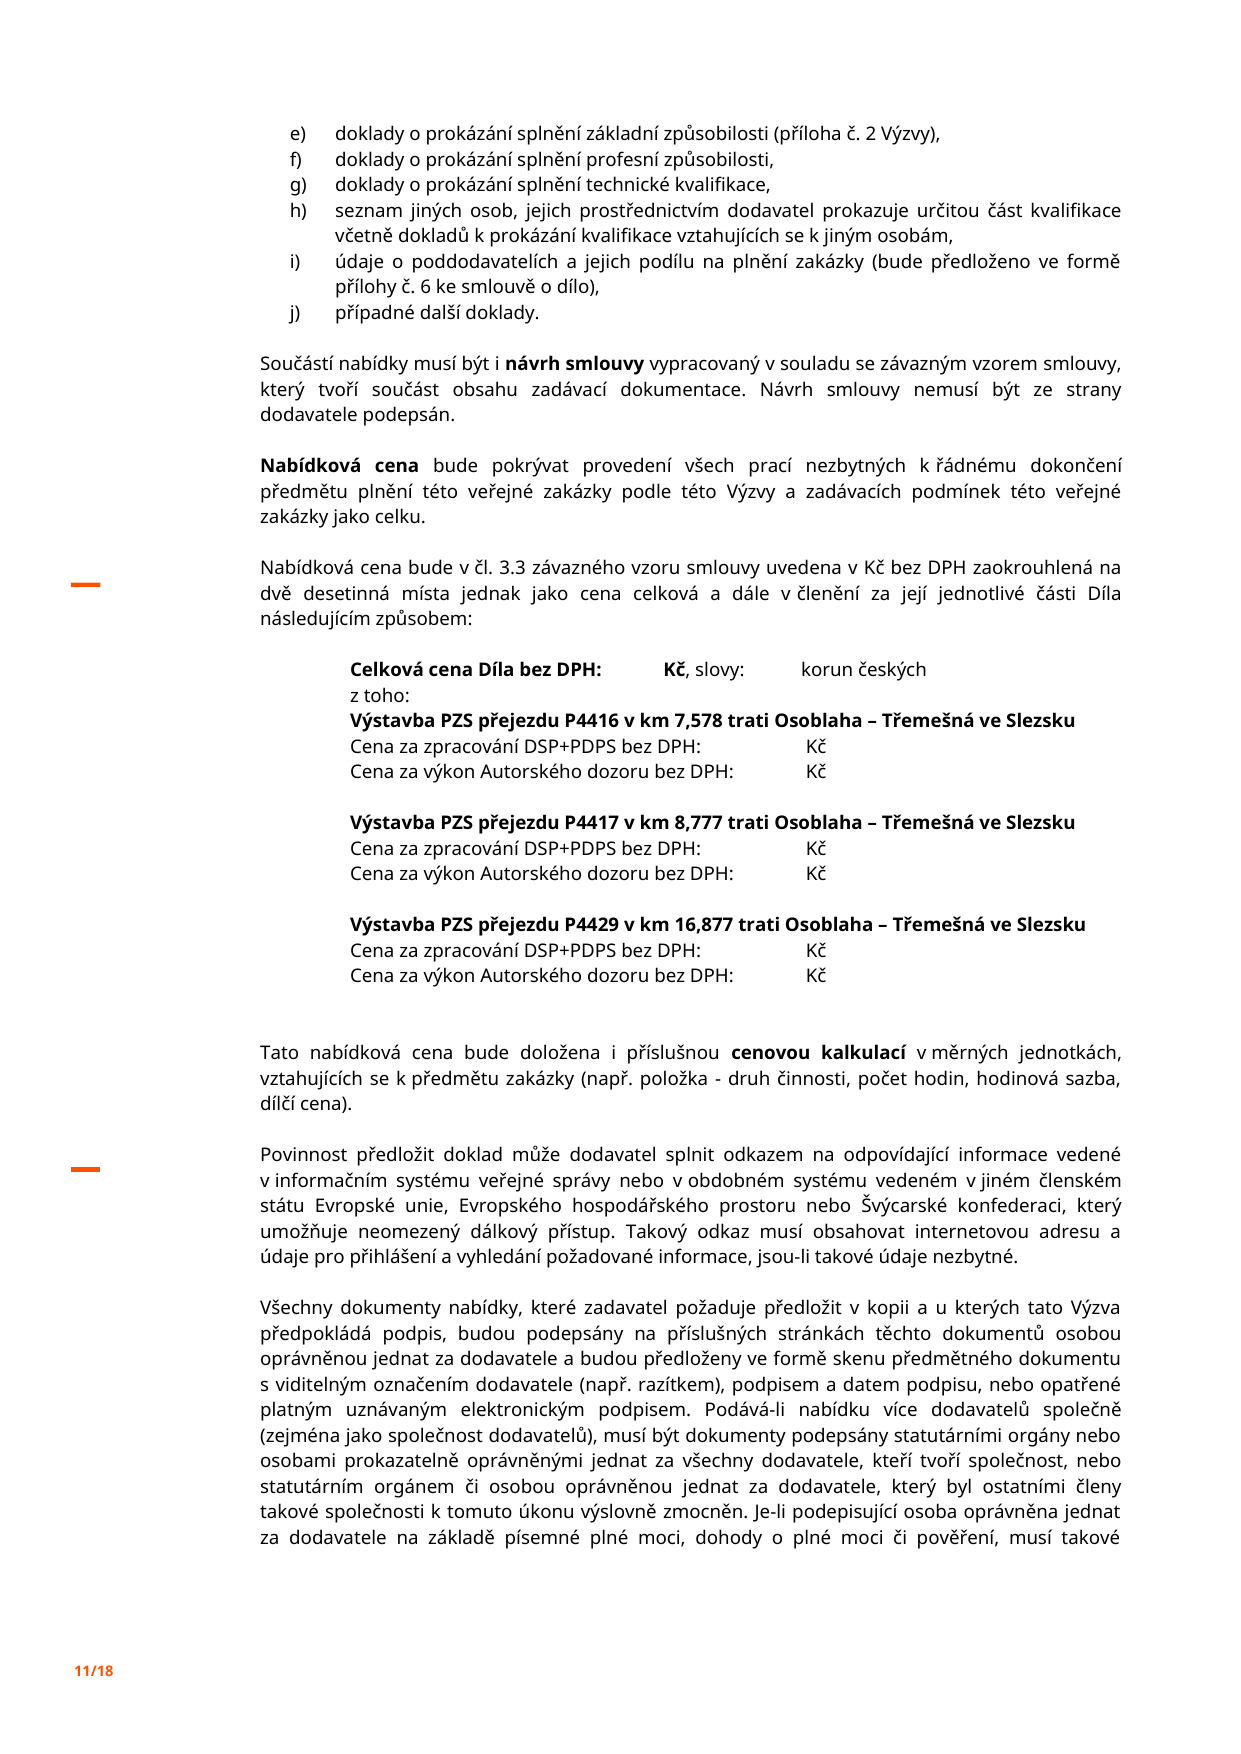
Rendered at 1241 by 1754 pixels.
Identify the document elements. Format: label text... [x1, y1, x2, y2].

list doklady o prokázání splnění základní způsobilosti (příloha č. 2 Výzvy), [289, 121, 1122, 146]
text Cena za zpracování DSP+PDPS bez DPH: Kč [350, 835, 1122, 861]
text Cena za výkon Autorského dozoru bez DPH: Kč [350, 963, 1122, 988]
text Cena za zpracování DSP+PDPS bez DPH: Kč [350, 937, 1122, 963]
text Povinnost předložit doklad může dodavatel splnit odkazem na odpovídající informace vedené v informačním systému veřejné správy nebo v obdobném systému vedeném v jiném členském státu Evropské unie, Evropského hospodářského prostoru nebo Švýcarské konfederaci, který umožňuje neomezený dálkový přístup. Takový odkaz musí obsahovat internetovou adresu a údaje pro přihlášení a vyhledání požadované informace, jsou-li takové údaje nezbytné. [260, 1141, 1122, 1269]
list případné další doklady. [289, 299, 1122, 325]
text Výstavba PZS přejezdu P4429 v km 16,877 trati Osoblaha – Třemešná ve Slezsku [350, 912, 1122, 937]
text Výstavba PZS přejezdu P4416 v km 7,578 trati Osoblaha – Třemešná ve Slezsku [350, 708, 1122, 733]
list doklady o prokázání splnění profesní způsobilosti, [289, 146, 1122, 172]
text Celková cena Díla bez DPH: Kč, slovy: korun českých [350, 657, 1122, 682]
list seznam jiných osob, jejich prostřednictvím dodavatel prokazuje určitou část kvalifikace včetně dokladů k prokázání kvalifikace vztahujících se k jiným osobám, [289, 197, 1122, 248]
text Výstavba PZS přejezdu P4417 v km 8,777 trati Osoblaha – Třemešná ve Slezsku [350, 810, 1122, 835]
text z toho: [350, 682, 1122, 708]
text Nabídková cena bude v čl. 3.3 závazného vzoru smlouvy uvedena v Kč bez DPH zaokrouhlená na dvě desetinná místa jednak jako cena celková a dále v členění za její jednotlivé části Díla následujícím způsobem: [216, 554, 1122, 631]
list údaje o poddodavatelích a jejich podílu na plnění zakázky (bude předloženo ve formě přílohy č. 6 ke smlouvě o dílo), [289, 248, 1122, 299]
text Cena za výkon Autorského dozoru bez DPH: Kč [350, 759, 1122, 784]
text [260, 1294, 1122, 1550]
list doklady o prokázání splnění technické kvalifikace, [289, 172, 1122, 197]
text Cena za zpracování DSP+PDPS bez DPH: Kč [350, 733, 1122, 759]
text Cena za výkon Autorského dozoru bez DPH: Kč [350, 861, 1122, 886]
text Tato nabídková cena bude doložena i příslušnou cenovou kalkulací v měrných jednotkách, vztahujících se k předmětu zakázky (např. položka - druh činnosti, počet hodin, hodinová sazba, dílčí cena). [260, 1039, 1122, 1116]
text Nabídková cena bude pokrývat provedení všech prací nezbytných k řádnému dokončení předmětu plnění této veřejné zakázky podle této Výzvy a zadávacích podmínek této veřejné zakázky jako celku. [260, 452, 1122, 529]
text Součástí nabídky musí být i návrh smlouvy vypracovaný v souladu se závazným vzorem smlouvy, který tvoří součást obsahu zadávací dokumentace. Návrh smlouvy nemusí být ze strany dodavatele podepsán. [260, 350, 1122, 427]
